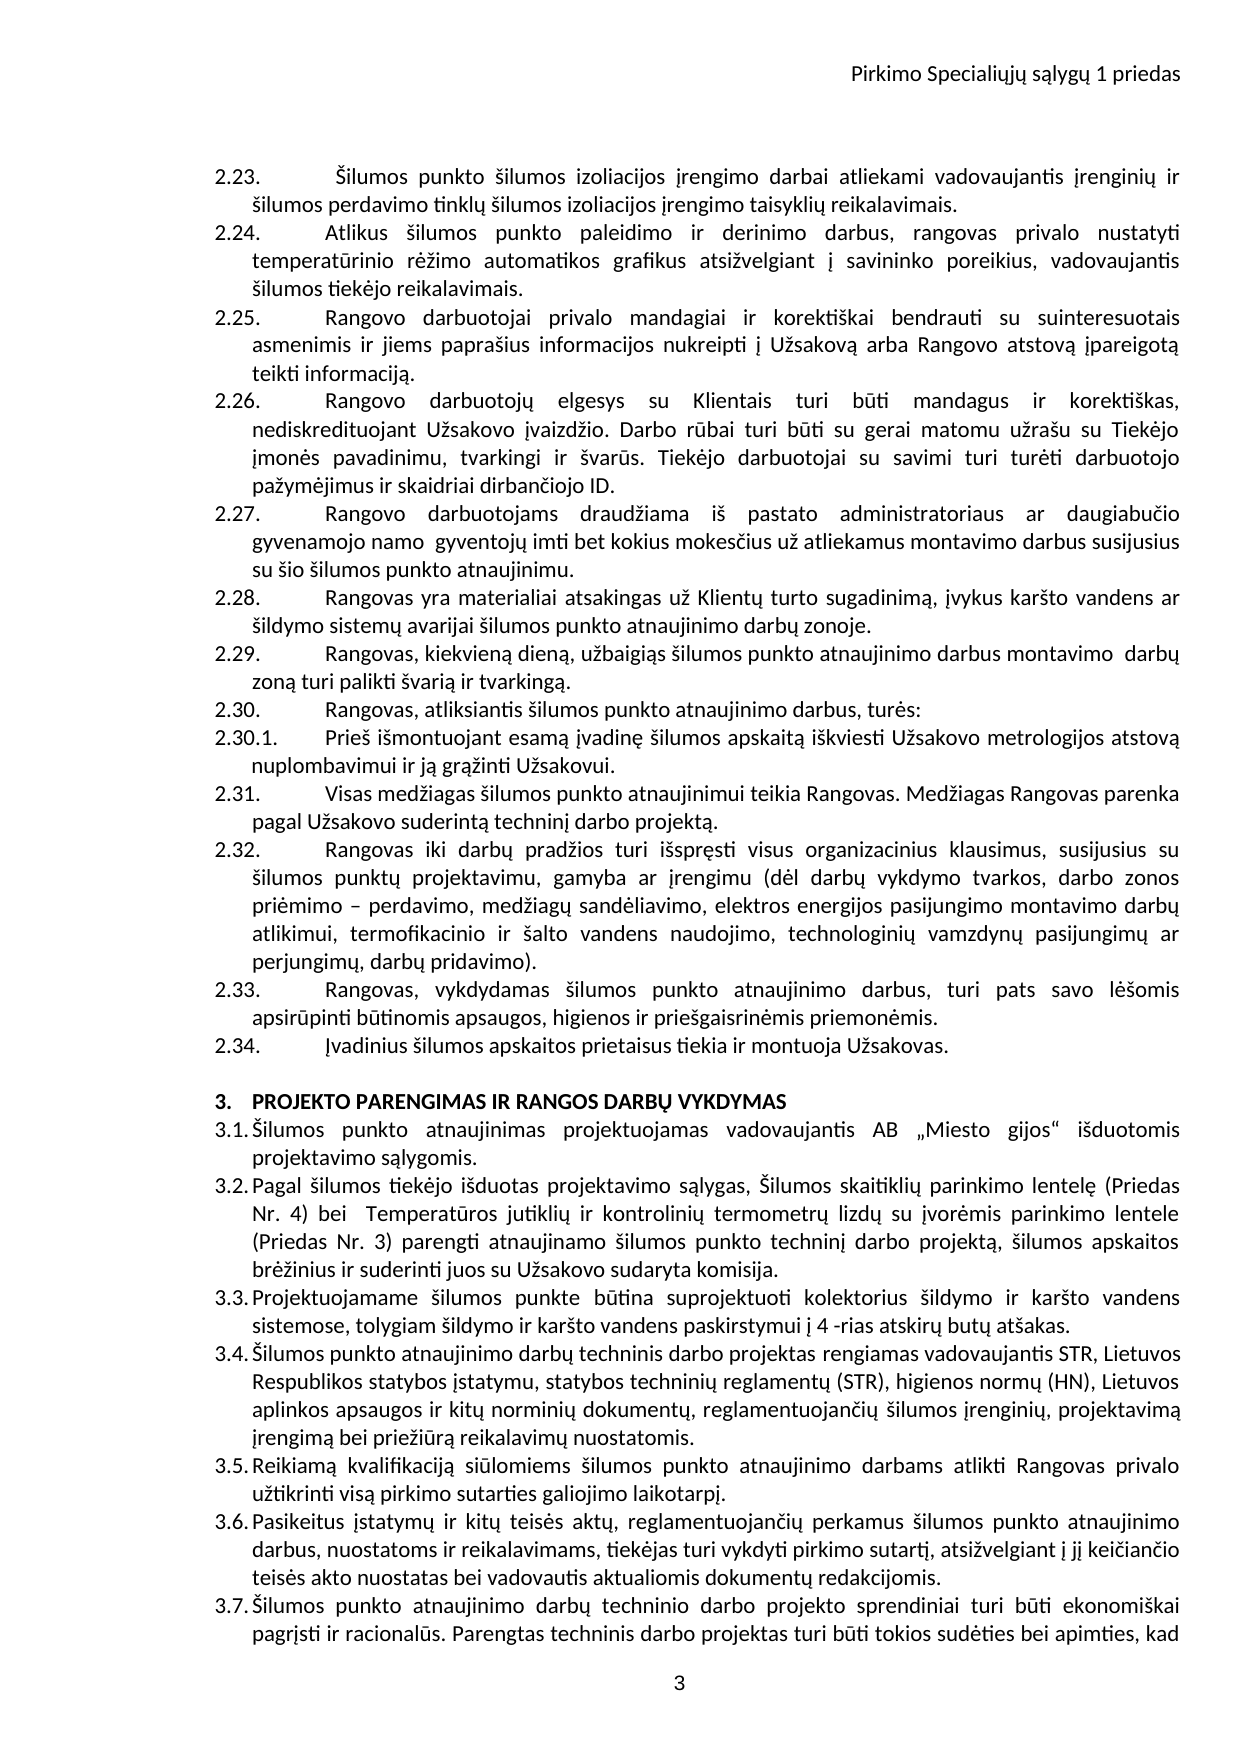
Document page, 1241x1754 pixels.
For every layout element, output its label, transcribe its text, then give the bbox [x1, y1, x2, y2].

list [214, 1592, 1181, 1648]
list Rangovas iki darbų pradžios turi išspręsti visus organizacinius klausimus, susijusius su šilumos punktų projektavimu, gamyba ar įrengimu (dėl darbų vykdymo tvarkos, darbo zonos priėmimo – perdavimo, medžiagų sandėliavimo, elektros energijos pasijungimo montavimo darbų atlikimui, termofikacinio ir šalto vandens naudojimo, technologinių vamzdynų pasijungimų ar perjungimų, darbų pridavimo). [214, 835, 1181, 975]
list Atlikus šilumos punkto paleidimo ir derinimo darbus, rangovas privalo nustatyti temperatūrinio rėžimo automatikos grafikus atsižvelgiant į savininko poreikius, vadovaujantis šilumos tiekėjo reikalavimais. [214, 218, 1181, 303]
list Šilumos punkto atnaujinimas projektuojamas vadovaujantis AB „Miesto gijos“ išduotomis projektavimo sąlygomis. [214, 1115, 1181, 1171]
list Projektuojamame šilumos punkte būtina suprojektuoti kolektorius šildymo ir karšto vandens sistemose, tolygiam šildymo ir karšto vandens paskirstymui į 4 -rias atskirų butų atšakas. [214, 1283, 1181, 1339]
list Prieš išmontuojant esamą įvadinę šilumos apskaitą iškviesti Užsakovo metrologijos atstovą nuplombavimui ir ją grąžinti Užsakovui. [214, 723, 1181, 779]
list Pagal šilumos tiekėjo išduotas projektavimo sąlygas, Šilumos skaitiklių parinkimo lentelę (Priedas Nr. 4) bei Temperatūros jutiklių ir kontrolinių termometrų lizdų su įvorėmis parinkimo lentele (Priedas Nr. 3) parengti atnaujinamo šilumos punkto techninį darbo projektą, šilumos apskaitos brėžinius ir suderinti juos su Užsakovo sudaryta komisija. [214, 1171, 1181, 1283]
list Šilumos punkto šilumos izoliacijos įrengimo darbai atliekami vadovaujantis įrenginių ir šilumos perdavimo tinklų šilumos izoliacijos įrengimo taisyklių reikalavimais. [214, 162, 1181, 218]
list Rangovas, atliksiantis šilumos punkto atnaujinimo darbus, turės: [214, 695, 1181, 723]
list Visas medžiagas šilumos punkto atnaujinimui teikia Rangovas. Medžiagas Rangovas parenka pagal Užsakovo suderintą techninį darbo projektą. [214, 779, 1181, 835]
list Rangovo darbuotojai privalo mandagiai ir korektiškai bendrauti su suinteresuotais asmenimis ir jiems paprašius informacijos nukreipti į Užsakovą arba Rangovo atstovą įpareigotą teikti informaciją. [214, 303, 1181, 387]
list Rangovas, vykdydamas šilumos punkto atnaujinimo darbus, turi pats savo lėšomis apsirūpinti būtinomis apsaugos, higienos ir priešgaisrinėmis priemonėmis. [214, 975, 1181, 1031]
list Įvadinius šilumos apskaitos prietaisus tiekia ir montuoja Užsakovas. [214, 1031, 1181, 1059]
list Šilumos punkto atnaujinimo darbų techninis darbo projektas rengiamas vadovaujantis STR, Lietuvos Respublikos statybos įstatymu, statybos techninių reglamentų (STR), higienos normų (HN), Lietuvos aplinkos apsaugos ir kitų norminių dokumentų, reglamentuojančių šilumos įrenginių, projektavimą įrengimą bei priežiūrą reikalavimų nuostatomis. [214, 1339, 1181, 1451]
list Rangovo darbuotojų elgesys su Klientais turi būti mandagus ir korektiškas, nediskredituojant Užsakovo įvaizdžio. Darbo rūbai turi būti su gerai matomu užrašu su Tiekėjo įmonės pavadinimu, tvarkingi ir švarūs. Tiekėjo darbuotojai su savimi turi turėti darbuotojo pažymėjimus ir skaidriai dirbančiojo ID. [214, 387, 1181, 499]
list Rangovas yra materialiai atsakingas už Klientų turto sugadinimą, įvykus karšto vandens ar šildymo sistemų avarijai šilumos punkto atnaujinimo darbų zonoje. [214, 583, 1181, 639]
list Rangovas, kiekvieną dieną, užbaigiąs šilumos punkto atnaujinimo darbus montavimo darbų zoną turi palikti švarią ir tvarkingą. [214, 639, 1181, 695]
list PROJEKTO PARENGIMAS IR RANGOS DARBŲ VYKDYMAS [214, 1087, 1181, 1115]
list Reikiamą kvalifikaciją siūlomiems šilumos punkto atnaujinimo darbams atlikti Rangovas privalo užtikrinti visą pirkimo sutarties galiojimo laikotarpį. [214, 1451, 1181, 1507]
list Rangovo darbuotojams draudžiama iš pastato administratoriaus ar daugiabučio gyvenamojo namo gyventojų imti bet kokius mokesčius už atliekamus montavimo darbus susijusius su šio šilumos punkto atnaujinimu. [214, 499, 1181, 583]
list Pasikeitus įstatymų ir kitų teisės aktų, reglamentuojančių perkamus šilumos punkto atnaujinimo darbus, nuostatoms ir reikalavimams, tiekėjas turi vykdyti pirkimo sutartį, atsižvelgiant į jį keičiančio teisės akto nuostatas bei vadovautis aktualiomis dokumentų redakcijomis. [214, 1507, 1181, 1592]
